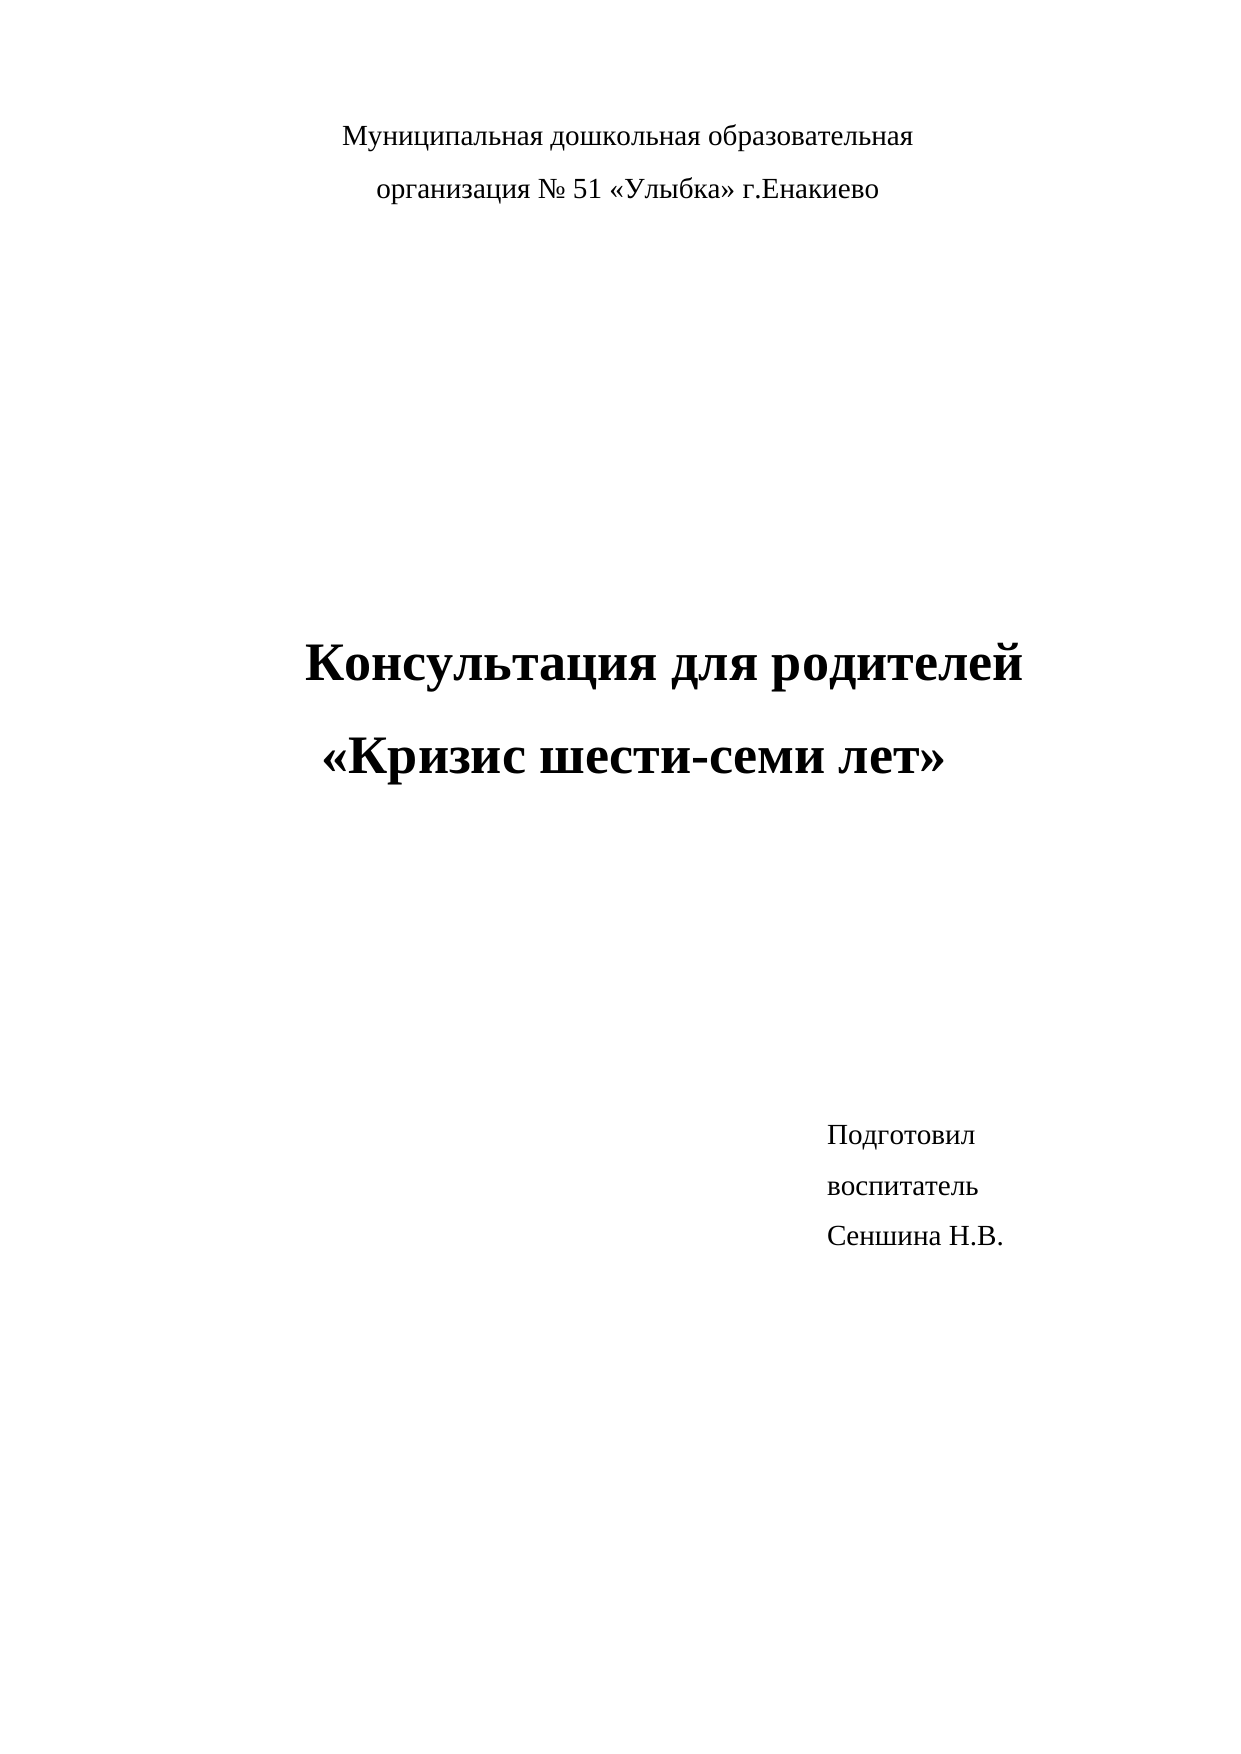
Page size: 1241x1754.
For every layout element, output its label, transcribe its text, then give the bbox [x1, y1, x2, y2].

text «Кризис шести-семи лет» [118, 723, 1137, 786]
text воспитатель [118, 1168, 1137, 1201]
text Консультация для родителей [118, 630, 1137, 692]
text Сеншина Н.В. [118, 1218, 1137, 1251]
text Подготовил [118, 1117, 1137, 1151]
text Муниципальная дошкольная образовательная [118, 118, 1137, 152]
text организация № 51 «Улыбка» г.Енакиево [118, 171, 1137, 204]
